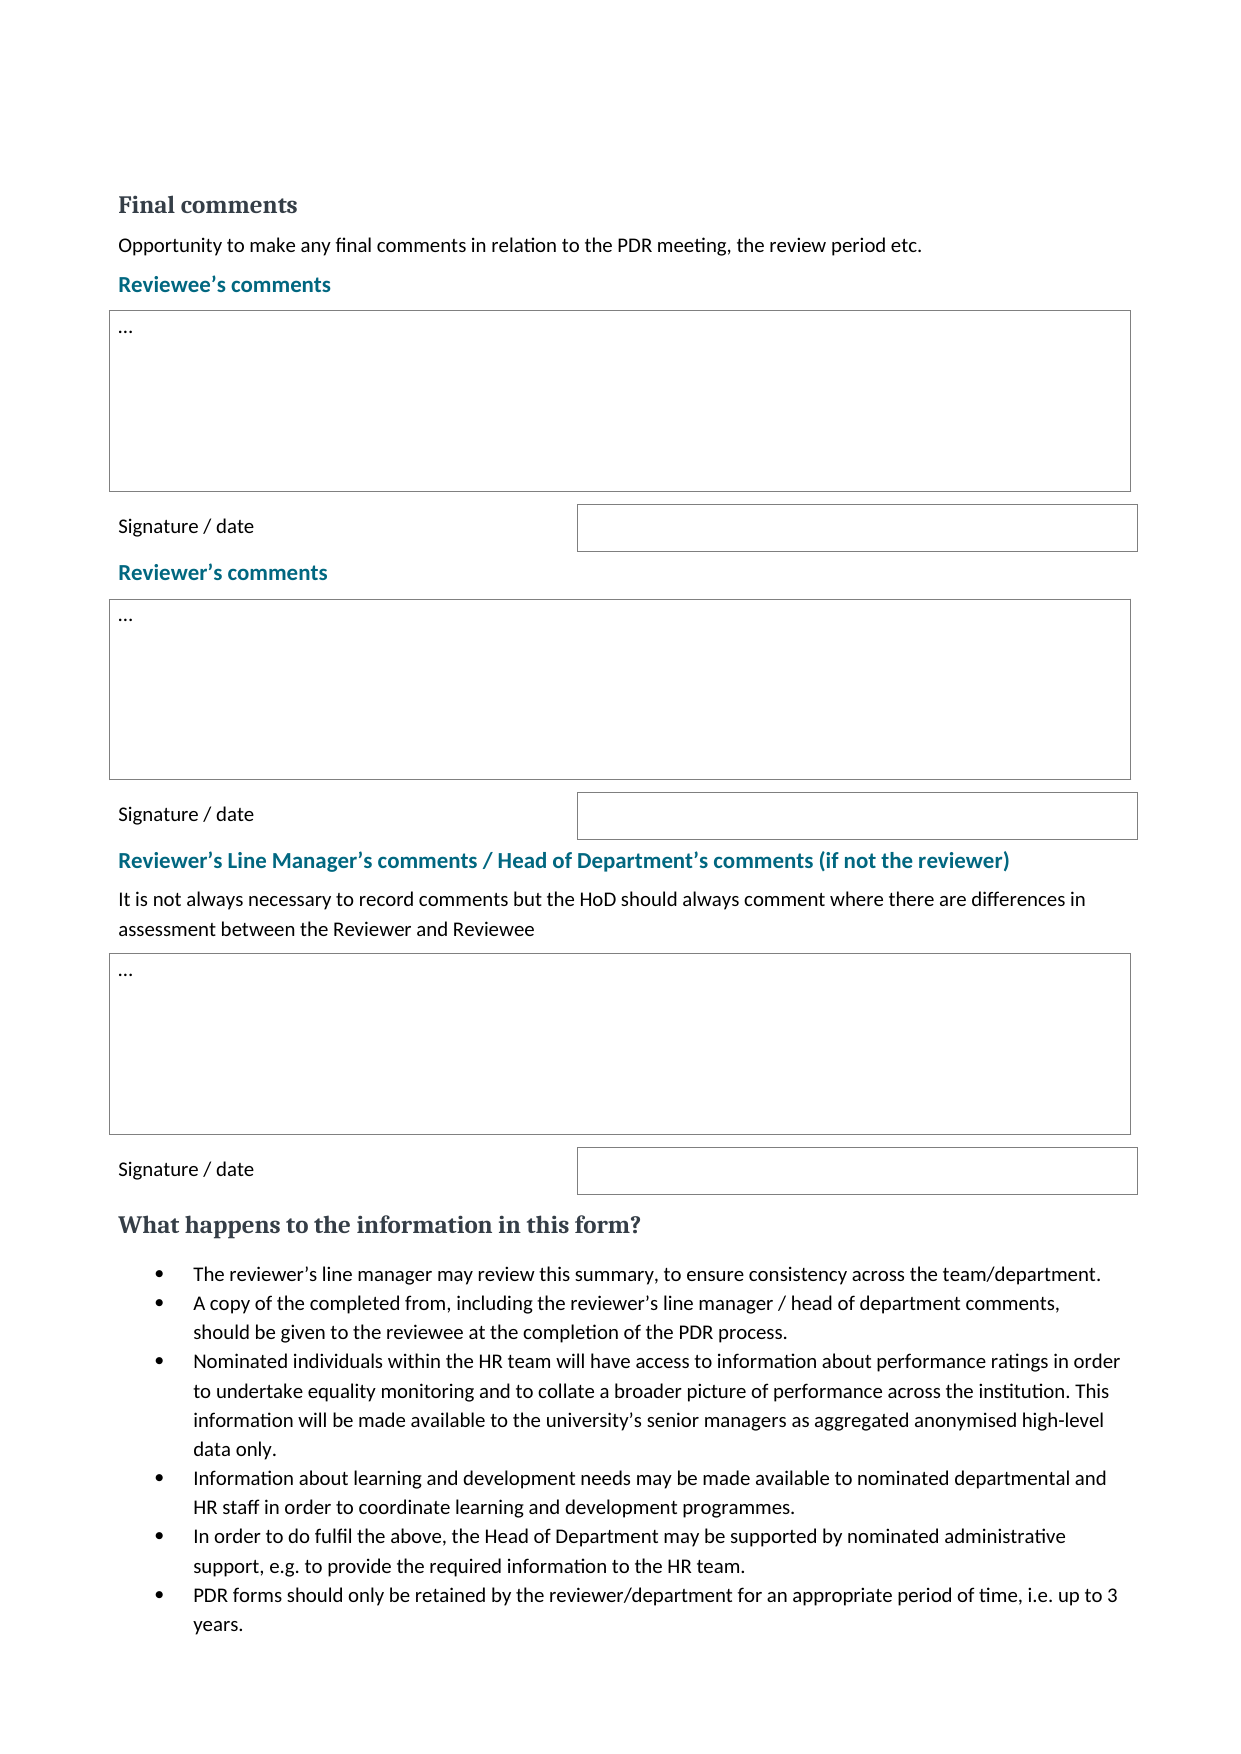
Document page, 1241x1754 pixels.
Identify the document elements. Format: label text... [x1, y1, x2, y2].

subtitle Reviewer’s Line Manager’s comments / Head of Department’s comments (if not the reviewer) [118, 846, 1122, 874]
list PDR forms should only be retained by the reviewer/department for an appropriate period of time, i.e. up to 3 years. [156, 1582, 1122, 1637]
list The reviewer’s line manager may review this summary, to ensure consistency across the team/department. [156, 1261, 1122, 1287]
list Nominated individuals within the HR team will have access to information about performance ratings in order to undertake equality monitoring and to collate a broader picture of performance across the institution. This information will be made available to the university’s senior managers as aggregated anonymised high-level data only. [156, 1349, 1122, 1462]
text It is not always necessary to record comments but the HoD should always comment where there are differences in assessment between the Reviewer and Reviewee [118, 887, 1122, 941]
table_header Signature / date [107, 1147, 577, 1194]
text … [110, 311, 1130, 339]
list Information about learning and development needs may be made available to nominated departmental and HR staff in order to coordinate learning and development programmes. [156, 1465, 1122, 1520]
text … [110, 954, 1130, 982]
table_header [578, 1148, 1137, 1194]
table_header [578, 793, 1137, 839]
list A copy of the completed from, including the reviewer’s line manager / head of department comments, should be given to the reviewee at the completion of the PDR process. [156, 1290, 1122, 1345]
subtitle What happens to the information in this form? [118, 1211, 1122, 1240]
table_header Signature / date [107, 792, 577, 839]
text Opportunity to make any final comments in relation to the PDR meeting, the review period etc. [118, 232, 1122, 258]
subtitle Reviewee’s comments [118, 270, 1122, 298]
table_header Signature / date [107, 504, 577, 551]
text … [110, 600, 1130, 627]
list In order to do fulfil the above, the Head of Department may be supported by nominated administrative support, e.g. to provide the required information to the HR team. [156, 1524, 1122, 1578]
subtitle Final comments [118, 191, 1122, 219]
subtitle Reviewer’s comments [118, 558, 1122, 586]
table_header [578, 505, 1137, 551]
